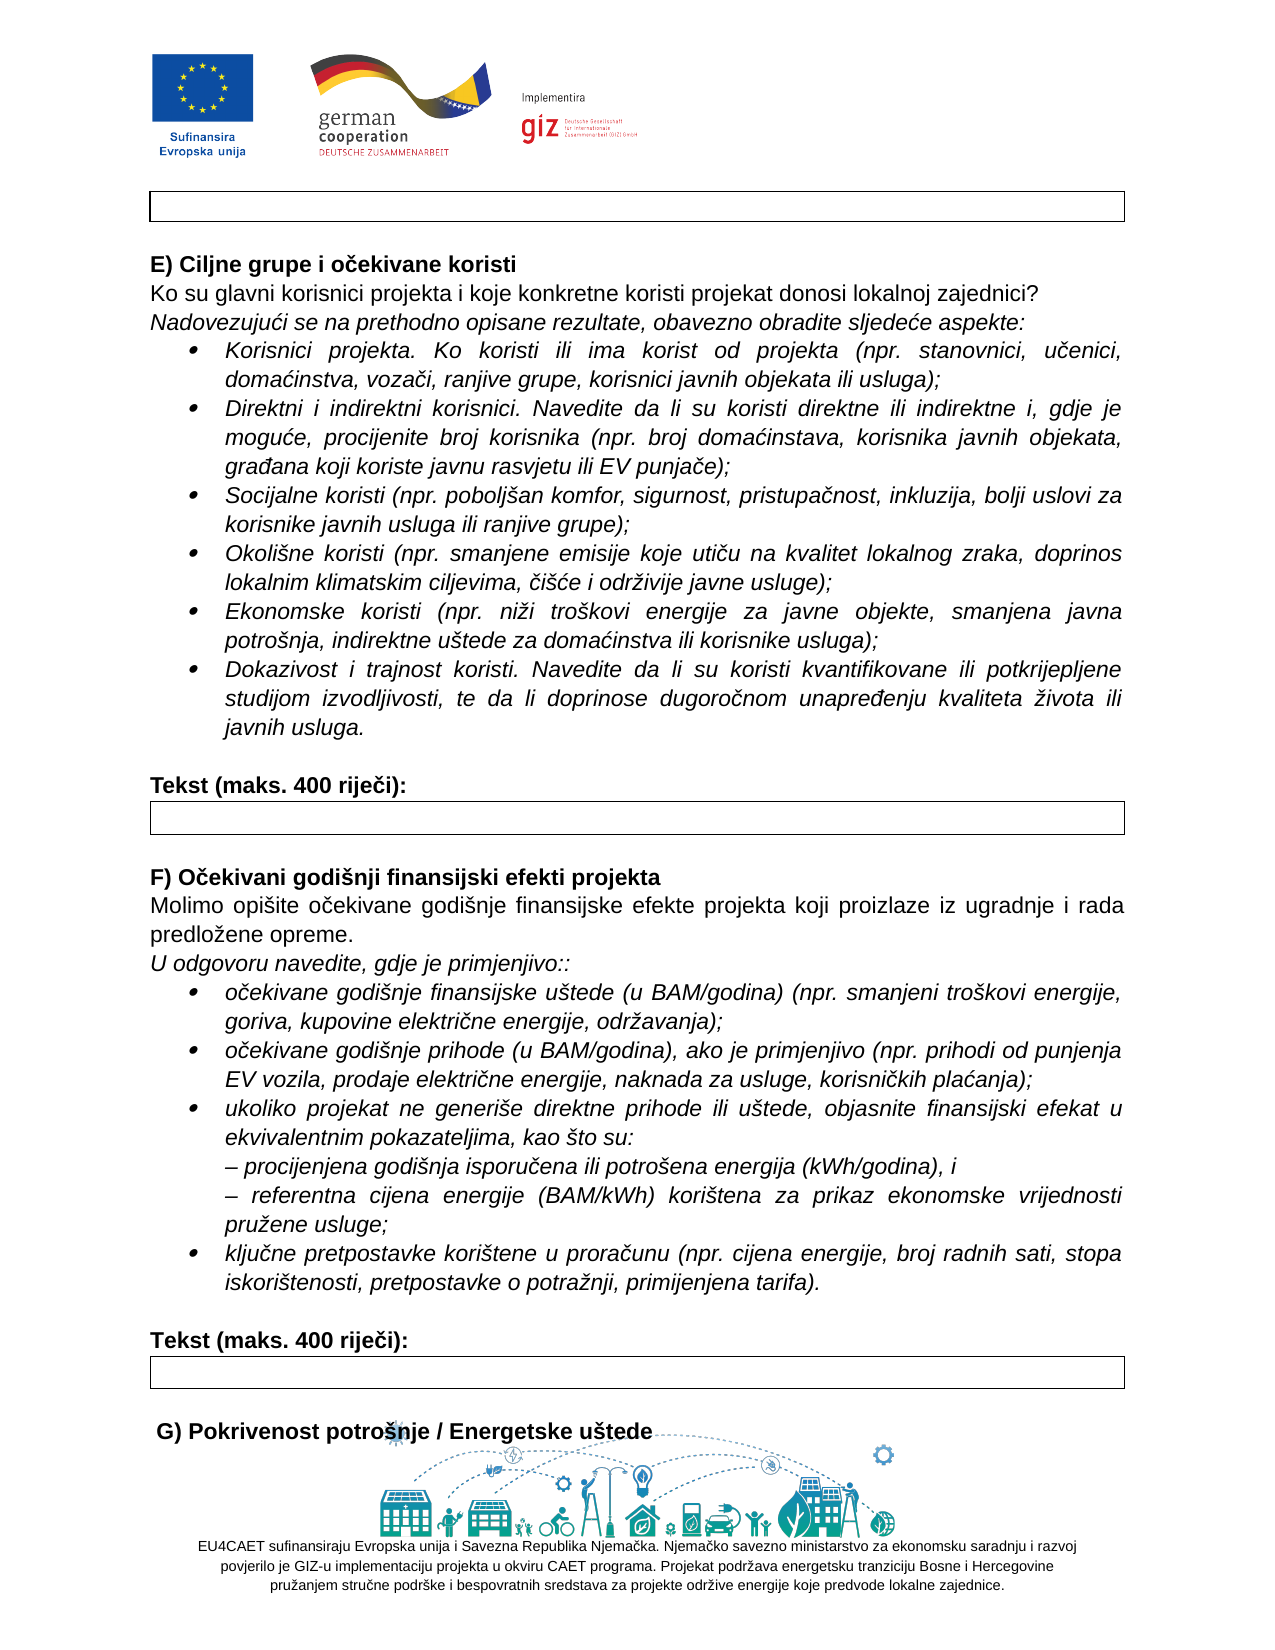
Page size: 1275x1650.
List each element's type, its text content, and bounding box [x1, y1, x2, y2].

list Direktni i indirektni korisnici. Navedite da li su koristi direktne ili indirektne i, gdje je moguće, procijenite broj korisnika (npr. broj domaćinstava, korisnika javnih objekata, građana koji koriste javnu rasvjetu ili EV punjače); [187, 395, 1125, 480]
text Tekst (maks. 400 riječi): [150, 1327, 1125, 1353]
list Ekonomske koristi (npr. niži troškovi energije za javne objekte, smanjena javna potrošnja, indirektne uštede za domaćinstva ili korisnike usluga); [187, 598, 1125, 653]
list ukoliko projekat ne generiše direktne prihode ili uštede, objasnite finansijski efekat u ekvivalentnim pokazateljima, kao što su: [187, 1095, 1125, 1150]
list Socijalne koristi (npr. poboljšan komfor, sigurnost, pristupačnost, inkluzija, bolji uslovi za korisnike javnih usluga ili ranjive grupe); [187, 482, 1125, 538]
text Nadovezujući se na prethodno opisane rezultate, obavezno obradite sljedeće aspekte: [150, 308, 1125, 335]
list ključne pretpostavke korištene u proračunu (npr. cijena energije, broj radnih sati, stopa iskorištenosti, pretpostavke o potražnji, primijenjena tarifa). [187, 1240, 1125, 1295]
text Molimo opišite očekivane godišnje finansijske efekte projekta koji proizlaze iz ugradnje i rada predložene opreme. [150, 892, 1125, 948]
text G) Pokrivenost potrošnje / Energetske uštede [150, 1418, 1125, 1445]
list Okolišne koristi (npr. smanjene emisije koje utiču na kvalitet lokalnog zraka, doprinos lokalnim klimatskim ciljevima, čišće i održivije javne usluge); [187, 540, 1125, 596]
list Dokazivost i trajnost koristi. Navedite da li su koristi kvantifikovane ili potkrijepljene studijom izvodljivosti, te da li doprinose dugoročnom unapređenju kvaliteta života ili javnih usluga. [187, 656, 1125, 740]
list Korisnici projekta. Ko koristi ili ima korist od projekta (npr. stanovnici, učenici, domaćinstva, vozači, ranjive grupe, korisnici javnih objekata ili usluga); [187, 337, 1125, 393]
text F) Očekivani godišnji finansijski efekti projekta [150, 863, 1125, 890]
table_header [151, 192, 1124, 221]
text Ko su glavni korisnici projekta i koje konkretne koristi projekat donosi lokalnoj zajednici? [150, 279, 1125, 306]
list očekivane godišnje prihode (u BAM/godina), ako je primjenjivo (npr. prihodi od punjenja EV vozila, prodaje električne energije, naknada za usluge, korisničkih plaćanja); [187, 1037, 1125, 1092]
list – referentna cijena energije (BAM/kWh) korištena za prikaz ekonomske vrijednosti pružene usluge; [225, 1182, 1125, 1237]
text U odgovoru navedite, gdje je primjenjivo:: [150, 950, 1125, 977]
list očekivane godišnje finansijske uštede (u BAM/godina) (npr. smanjeni troškovi energije, goriva, kupovine električne energije, održavanja); [187, 979, 1125, 1034]
list – procijenjena godišnja isporučena ili potrošena energija (kWh/godina), i [225, 1153, 1125, 1179]
picture [380, 1445, 895, 1538]
picture [150, 52, 637, 158]
table_header [151, 1357, 1124, 1388]
text Tekst (maks. 400 riječi): [150, 772, 1125, 798]
text E) Ciljne grupe i očekivane koristi [150, 251, 1125, 277]
table_header [151, 802, 1124, 833]
